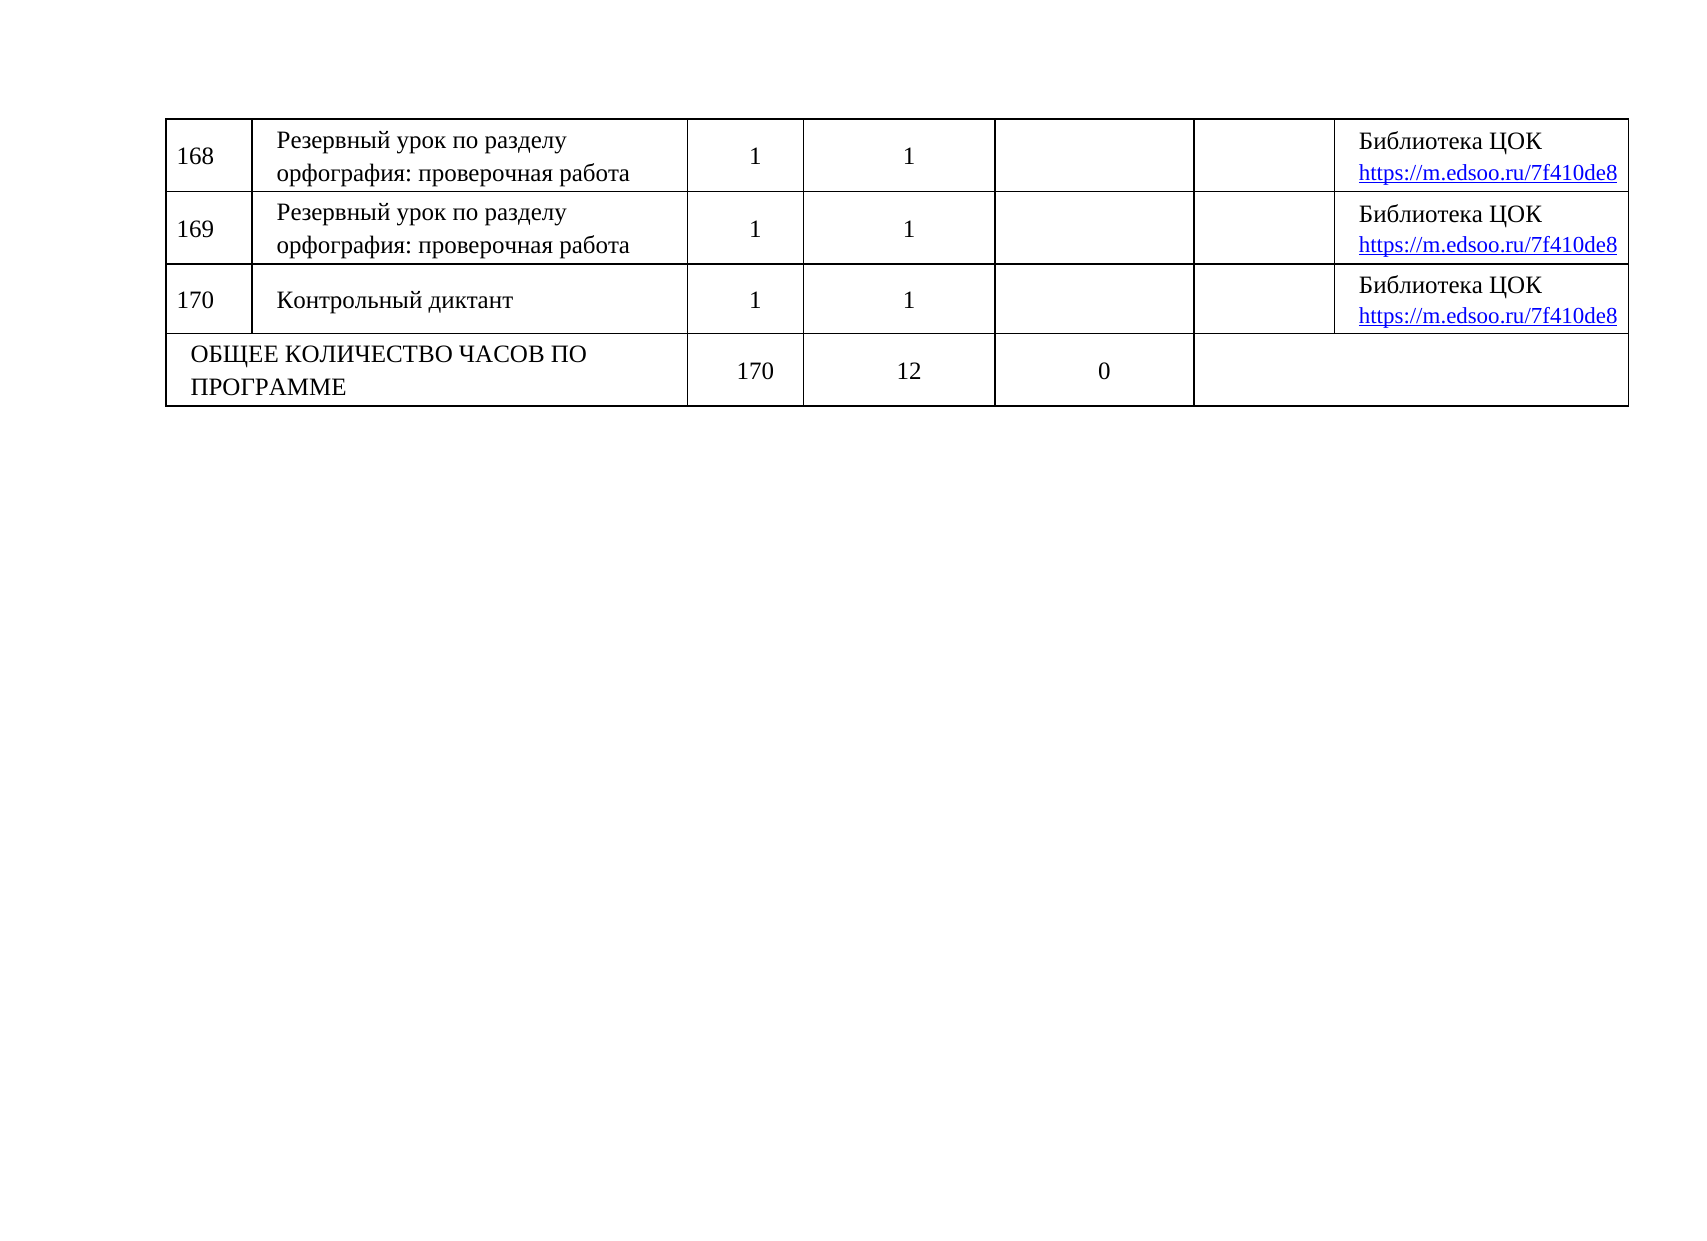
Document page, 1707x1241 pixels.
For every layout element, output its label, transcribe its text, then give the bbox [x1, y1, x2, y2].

table_cell [996, 120, 1193, 191]
table_cell 1 [688, 192, 803, 263]
table_cell [1195, 192, 1334, 263]
table_cell 170 [688, 334, 803, 405]
table_cell 1 [804, 192, 994, 263]
table_cell 0 [996, 334, 1193, 405]
table_cell 1 [804, 120, 994, 191]
table_cell Резервный урок по разделу орфография: проверочная работа [253, 120, 687, 191]
table_cell 12 [804, 334, 994, 405]
table_cell 169 [167, 192, 251, 263]
table_cell 1 [688, 120, 803, 191]
table_cell [1195, 265, 1334, 332]
table_cell Контрольный диктант [253, 265, 687, 332]
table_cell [1335, 192, 1628, 263]
table_cell ОБЩЕЕ КОЛИЧЕСТВО ЧАСОВ ПО ПРОГРАММЕ [167, 334, 687, 405]
table_cell 1 [804, 265, 994, 332]
table_cell Библиотека ЦОК https://m.edsoo.ru/7f410de8 [1335, 265, 1628, 332]
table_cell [1335, 120, 1628, 191]
table_cell 1 [688, 265, 803, 332]
table_cell [996, 192, 1193, 263]
table_cell [1195, 334, 1628, 405]
table_cell [1195, 120, 1334, 191]
table_cell 168 [167, 120, 251, 191]
table_cell 170 [167, 265, 251, 332]
table_cell Резервный урок по разделу орфография: проверочная работа [253, 192, 687, 263]
table_cell [996, 265, 1193, 332]
